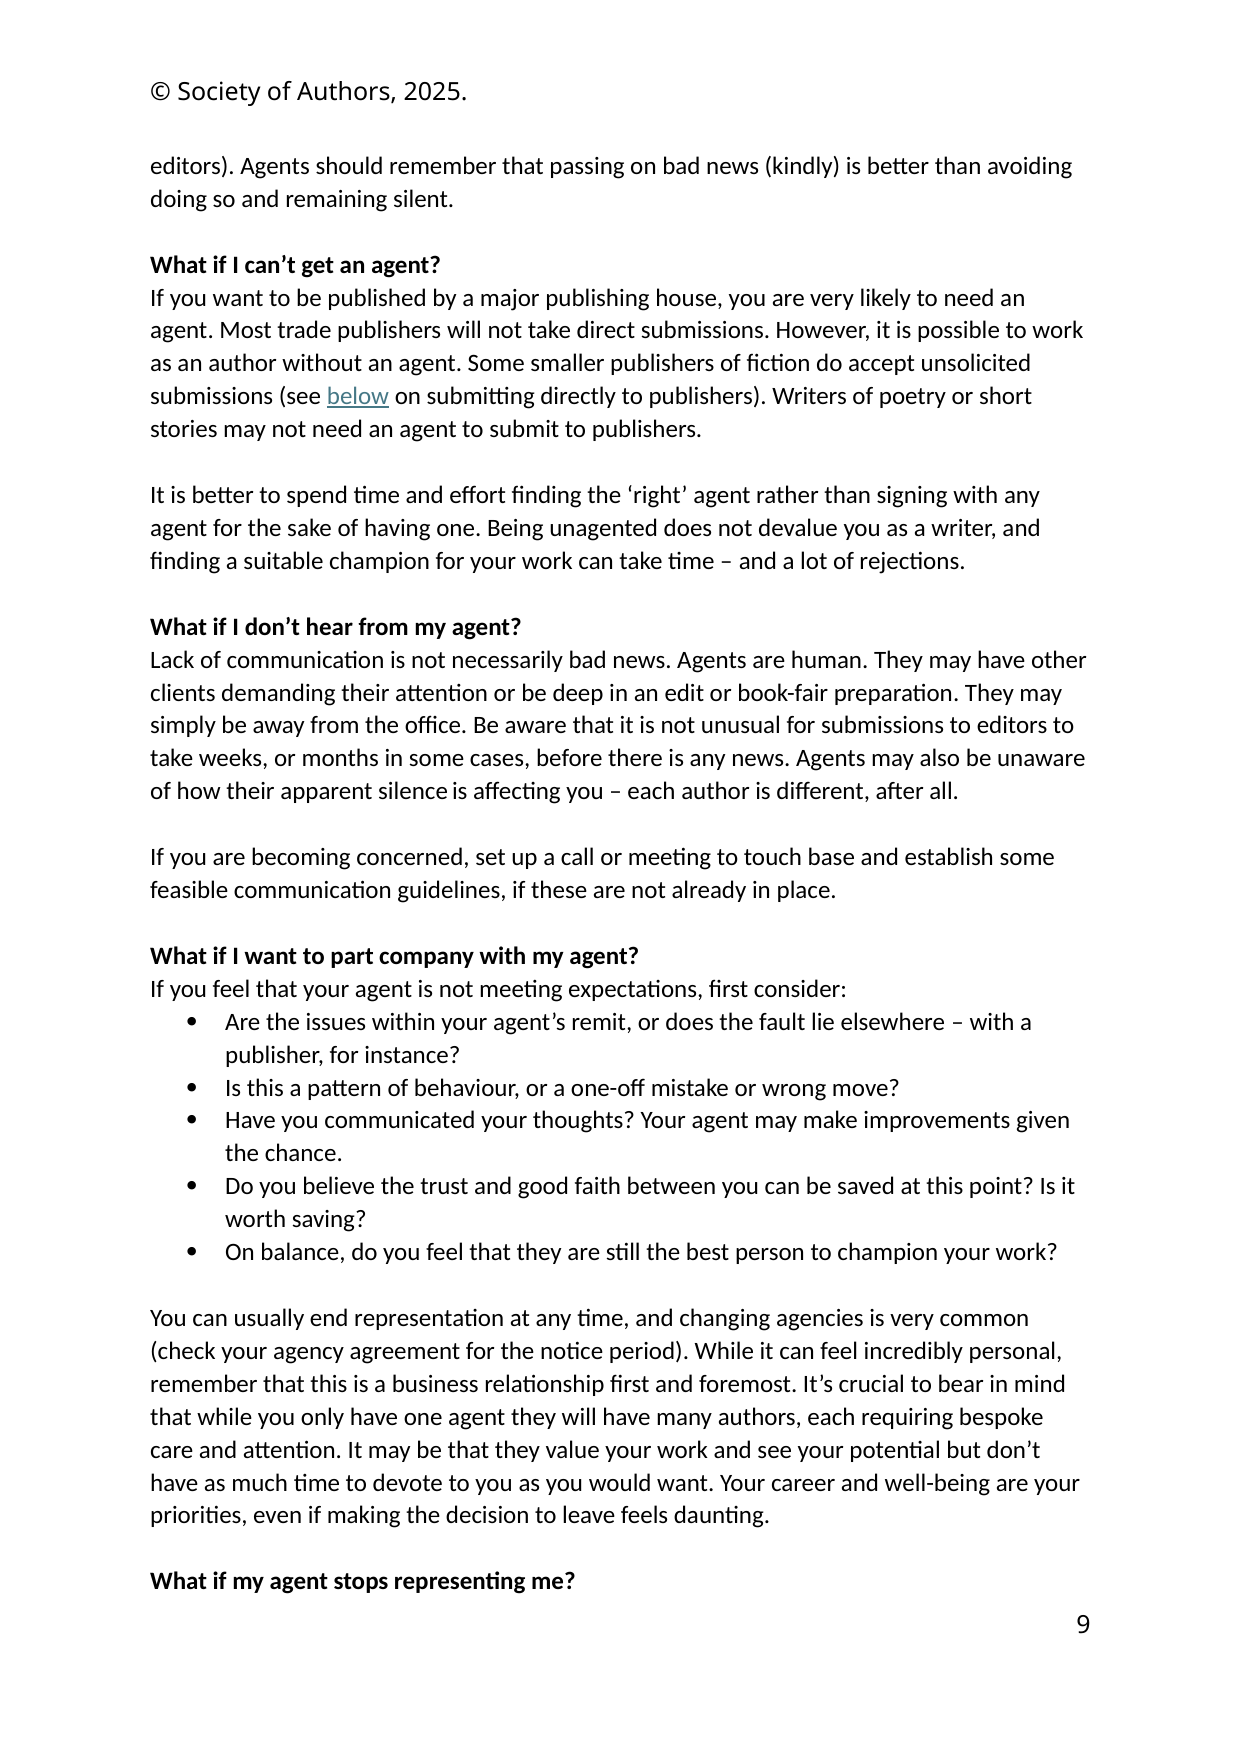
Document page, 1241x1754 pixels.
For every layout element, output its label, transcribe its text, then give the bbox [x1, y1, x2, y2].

list Is this a pattern of behaviour, or a one-off mistake or wrong move? [187, 1072, 1090, 1102]
text Lack of communication is not necessarily bad news. Agents are human. They may have other clients demanding their attention or be deep in an edit or book-fair preparation. They may simply be away from the office. Be aware that it is not unusual for submissions to editors to take weeks, or months in some cases, before there is any news. Agents may also be unaware of how their apparent silence is affecting you – each author is different, after all. [150, 644, 1090, 806]
text What if I want to part company with my agent? [150, 940, 1090, 971]
list On balance, do you feel that they are still the best person to champion your work? [187, 1236, 1090, 1267]
text If you feel that your agent is not meeting expectations, first consider: [150, 973, 1090, 1003]
list Do you believe the trust and good faith between you can be saved at this point? Is it worth saving? [187, 1170, 1090, 1234]
text If you want to be published by a major publishing house, you are very likely to need an agent. Most trade publishers will not take direct submissions. However, it is possible to work as an author without an agent. Some smaller publishers of fiction do accept unsolicited submissions (see below on submitting directly to publishers). Writers of poetry or short stories may not need an agent to submit to publishers. [150, 282, 1090, 444]
text What if I don’t hear from my agent? [150, 611, 1090, 641]
text If you are becoming concerned, set up a call or meeting to touch base and establish some feasible communication guidelines, if these are not already in place. [150, 841, 1090, 905]
text It is better to spend time and effort finding the ‘right’ agent rather than signing with any agent for the sake of having one. Being unagented does not devalue you as a writer, and finding a suitable champion for your work can take time – and a lot of rejections. [150, 479, 1090, 576]
list Have you communicated your thoughts? Your agent may make improvements given the chance. [187, 1104, 1090, 1168]
list Are the issues within your agent’s remit, or does the fault lie elsewhere – with a publisher, for instance? [187, 1006, 1090, 1069]
text What if my agent stops representing me? [150, 1565, 1090, 1596]
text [150, 150, 1090, 213]
text You can usually end representation at any time, and changing agencies is very common (check your agency agreement for the notice period). While it can feel incredibly personal, remember that this is a business relationship first and foremost. It’s crucial to bear in mind that while you only have one agent they will have many authors, each requiring bespoke care and attention. It may be that they value your work and see your potential but don’t have as much time to devote to you as you would want. Your career and well-being are your priorities, even if making the decision to leave feels daunting. [150, 1302, 1090, 1530]
text What if I can’t get an agent? [150, 249, 1090, 279]
